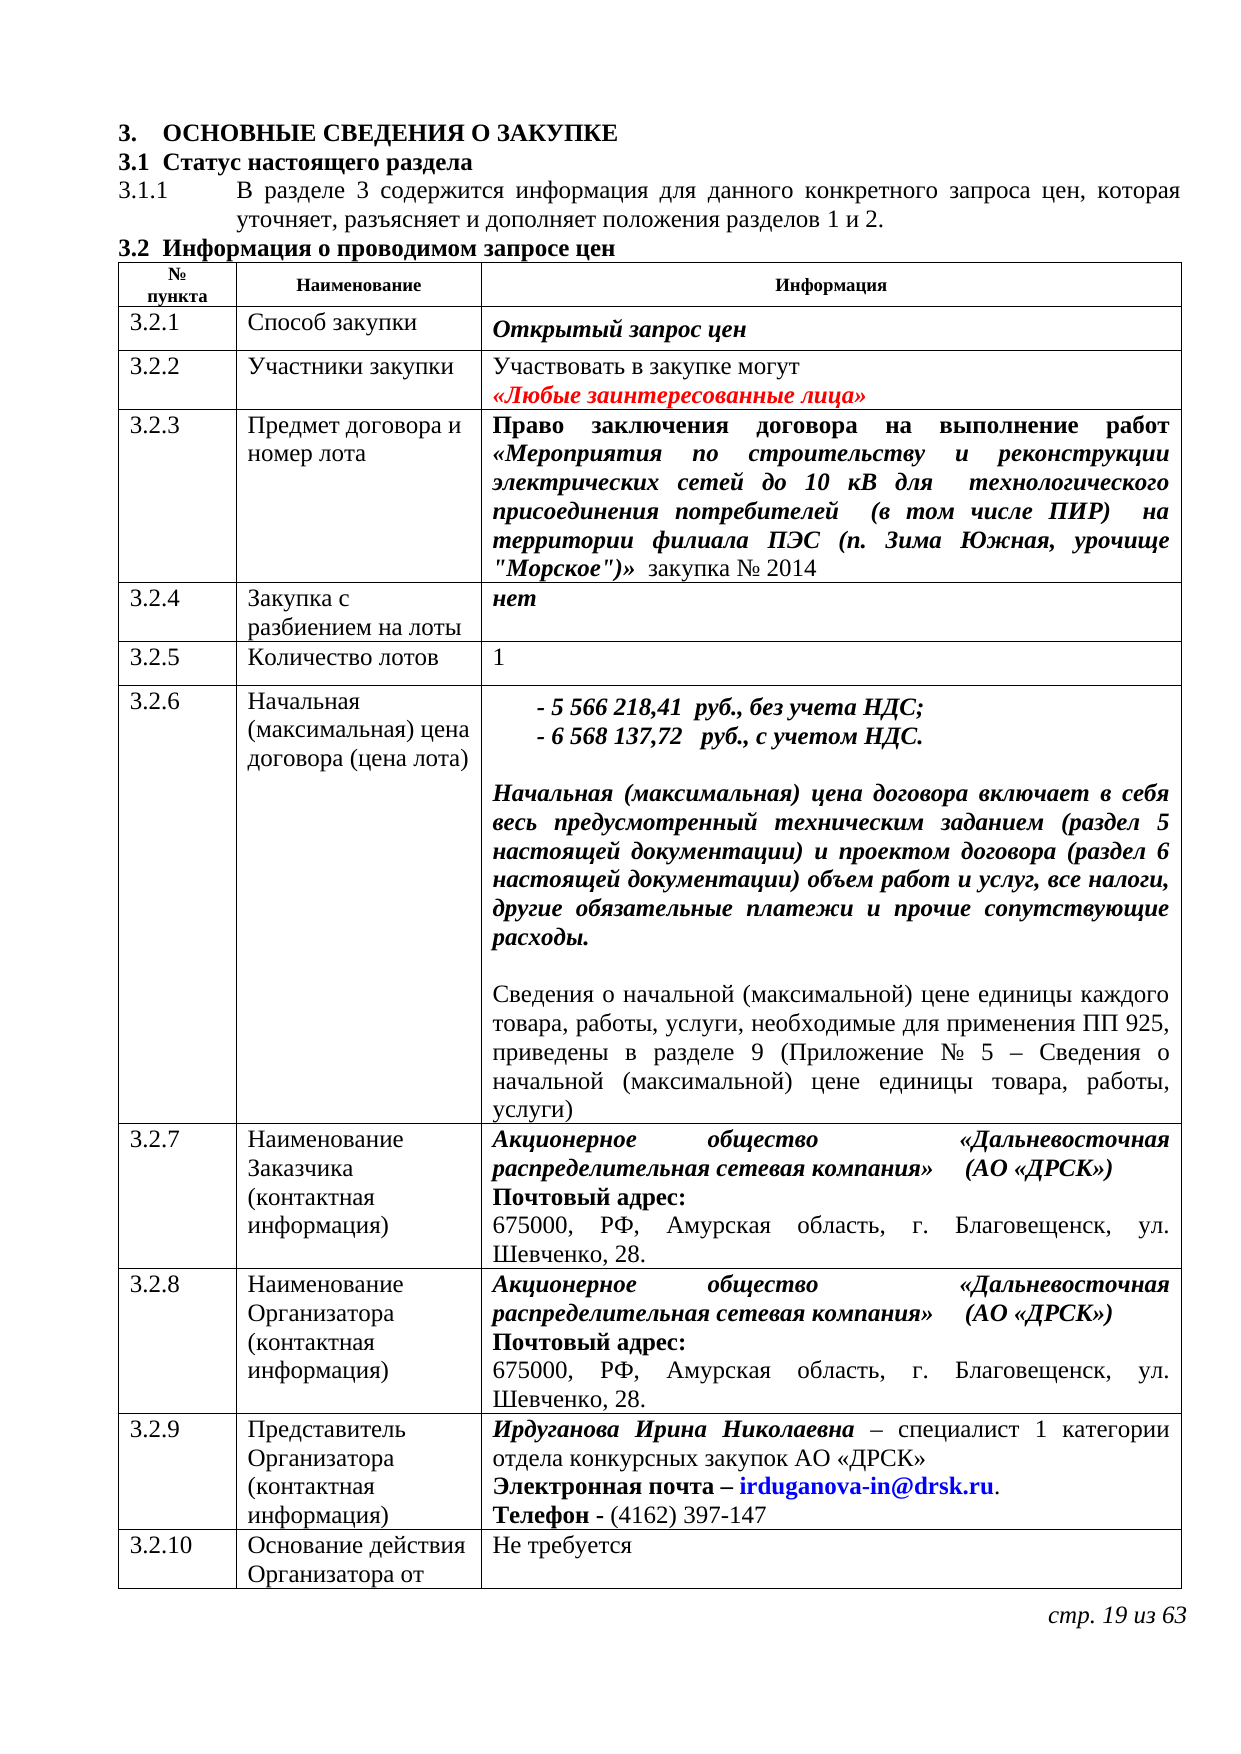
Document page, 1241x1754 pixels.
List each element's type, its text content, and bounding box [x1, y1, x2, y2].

table_cell Предмет договора и номер лота [237, 410, 481, 582]
table_cell Участвовать в закупке могут «Любые заинтересованные лица» [482, 351, 1181, 409]
table_cell Открытый запрос цен [482, 307, 1181, 350]
table_cell [119, 686, 236, 1123]
subtitle ОСНОВНЫЕ СВЕДЕНИЯ О ЗАКУПКЕ [118, 118, 1181, 147]
table_cell Ирдуганова Ирина Николаевна – специалист 1 категории отдела конкурсных закупок АО «ДРСК» Электронная почта – irduganova-in@drsk.ru. Телефон - (4162) 397-147 [482, 1414, 1181, 1529]
table_cell [119, 1269, 236, 1413]
table_cell нет [482, 583, 1181, 641]
table_cell Акционерное общество «Дальневосточная распределительная сетевая компания» (АО «ДРСК») Почтовый адрес: 675000, РФ, Амурская область, г. Благовещенск, ул. Шевченко, 28. [482, 1269, 1181, 1413]
table_cell [119, 307, 236, 350]
table_cell [119, 410, 236, 582]
table_cell Представитель Организатора (контактная информация) [237, 1414, 481, 1529]
table_cell [119, 351, 236, 409]
table_cell Способ закупки [237, 307, 481, 350]
table_header № пункта [119, 263, 236, 306]
table_cell [119, 1414, 236, 1529]
table_cell [119, 583, 236, 641]
subtitle Статус настоящего раздела [118, 147, 1181, 176]
table_cell [119, 1124, 236, 1268]
table_cell - 5 566 218,41 руб., без учета НДС; - 6 568 137,72 руб., с учетом НДС. Начальная (максимальная) цена договора включает в себя весь предусмотренный техническим заданием (раздел 5 настоящей документации) и проектом договора (раздел 6 настоящей документации) объем работ и услуг, все налоги, другие обязательные платежи и прочие сопутствующие расходы. Сведения о начальной (максимальной) цене единицы каждого товара, работы, услуги, необходимые для применения ПП 925, приведены в разделе 9 (Приложение № 5 – Сведения о начальной (максимальной) цене единицы товара, работы, услуги) [482, 686, 1181, 1123]
table_cell 1 [482, 642, 1181, 685]
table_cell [237, 1530, 481, 1587]
table_header Наименование [237, 263, 481, 306]
table_cell Наименование Организатора (контактная информация) [237, 1269, 481, 1413]
table_cell Количество лотов [237, 642, 481, 685]
table_cell Не требуется [482, 1530, 1181, 1587]
table_cell [119, 1530, 236, 1587]
table_header Информация [482, 263, 1181, 306]
table_cell Наименование Заказчика (контактная информация) [237, 1124, 481, 1268]
table_cell Участники закупки [237, 351, 481, 409]
text В разделе 3 содержится информация для данного конкретного запроса цен, которая уточняет, разъясняет и дополняет положения разделов 1 и 2. [118, 176, 1181, 233]
table_cell Закупка с разбиением на лоты [237, 583, 481, 641]
subtitle Информация о проводимом запросе цен [118, 233, 1181, 262]
table_cell Право заключения договора на выполнение работ «Мероприятия по строительству и реконструкции электрических сетей до 10 кВ для технологического присоединения потребителей (в том числе ПИР) на территории филиала ПЭС (п. Зима Южная, урочище "Морское")» закупка № 2014 [482, 410, 1181, 582]
table_cell [119, 642, 236, 685]
table_cell Акционерное общество «Дальневосточная распределительная сетевая компания» (АО «ДРСК») Почтовый адрес: 675000, РФ, Амурская область, г. Благовещенск, ул. Шевченко, 28. [482, 1124, 1181, 1268]
table_cell Начальная (максимальная) цена договора (цена лота) [237, 686, 481, 1123]
